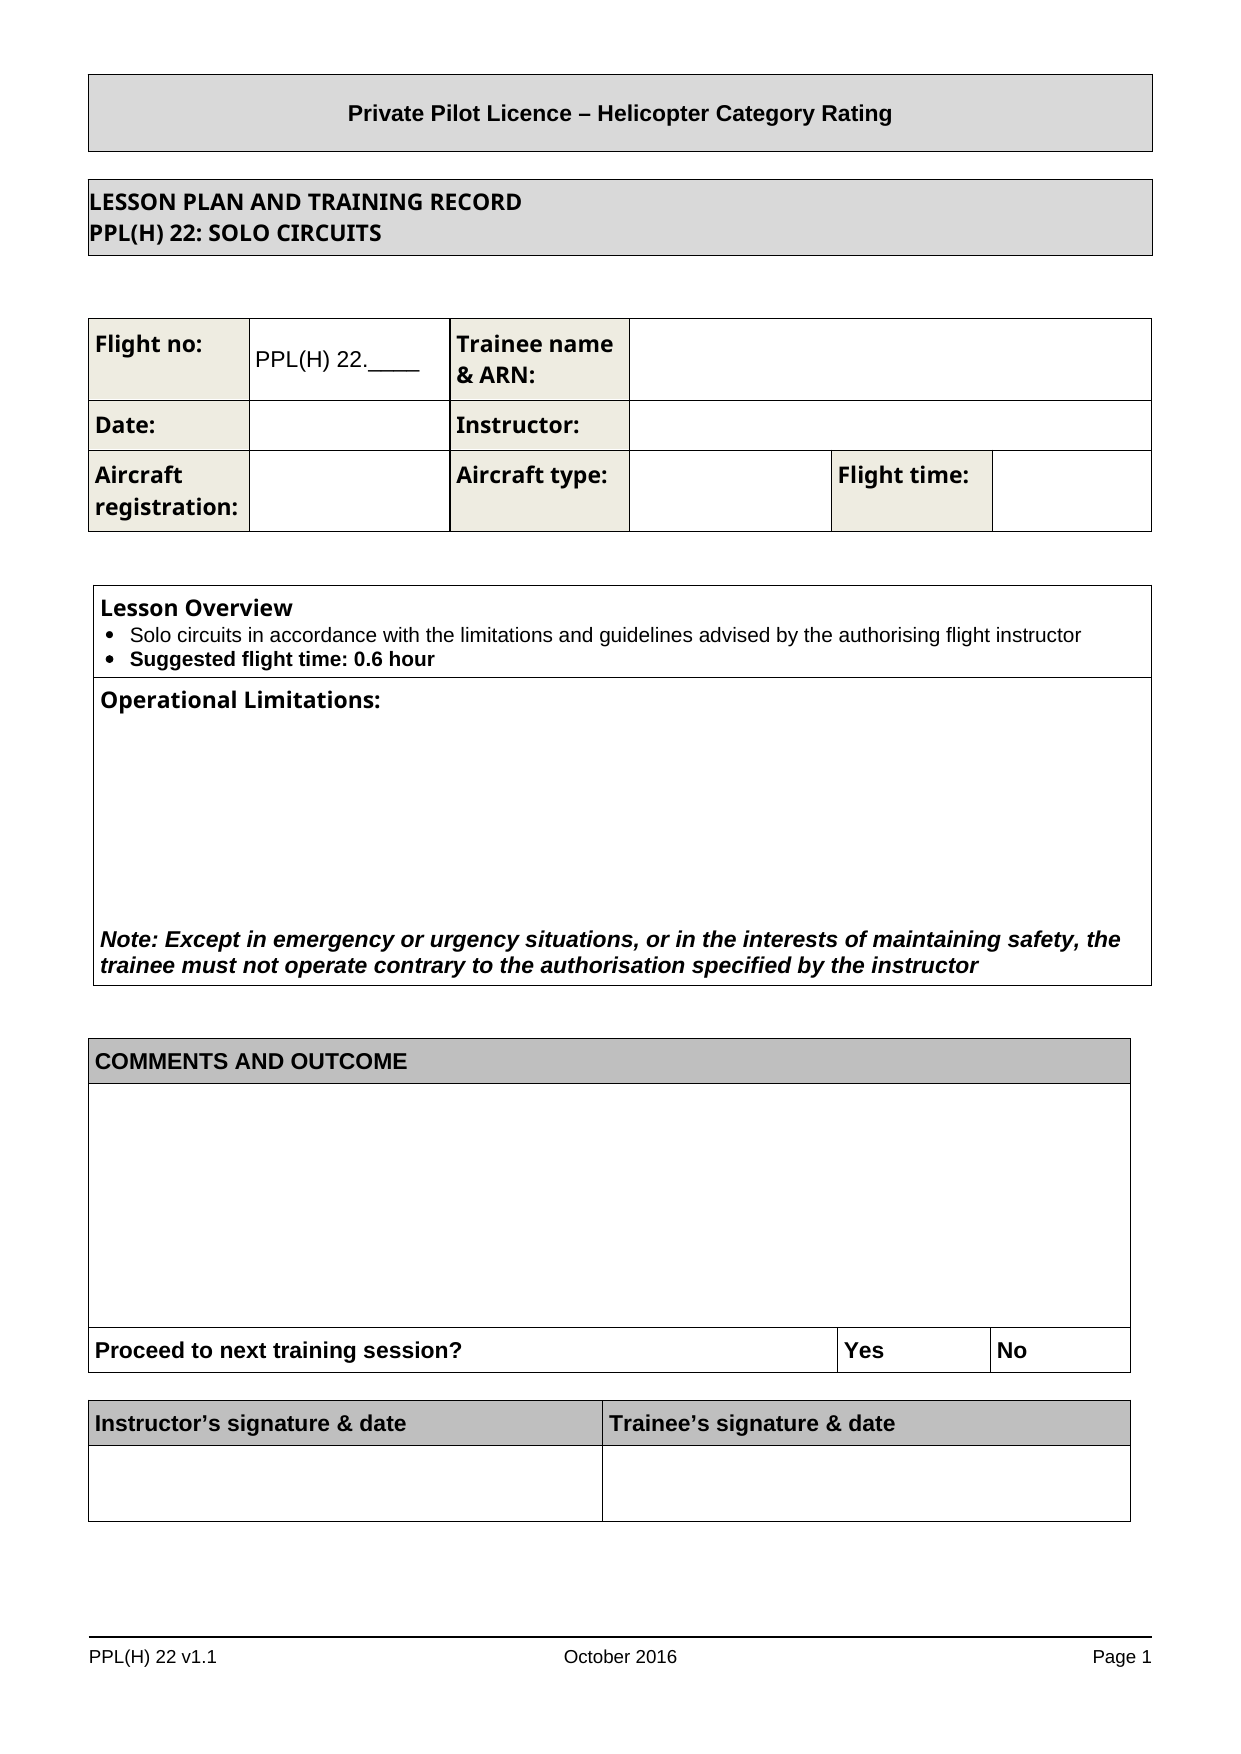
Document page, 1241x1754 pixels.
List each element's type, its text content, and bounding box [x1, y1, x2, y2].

table_cell No [991, 1328, 1130, 1372]
table_header Lesson Overview Solo circuits in accordance with the limitations and guidelines advised by the authorising flight instructor Suggested flight time: 0.6 hour [94, 586, 1151, 677]
table_cell Proceed to next training session? [89, 1328, 837, 1372]
table_cell Date: [89, 401, 249, 449]
table_cell Aircraft registration: [89, 451, 249, 531]
table_cell [250, 401, 449, 449]
table_cell Flight time: [832, 451, 992, 531]
table_header Trainee name & ARN: [451, 319, 629, 399]
table_cell [993, 451, 1151, 531]
table_cell [630, 401, 1151, 449]
table_header PPL(H) 22.____ [250, 319, 449, 399]
table_cell Operational Limitations: Note: Except in emergency or urgency situations, or in the interests of maintaining safety, the trainee must not operate contrary to the authorisation specified by the instructor [94, 678, 1151, 984]
table_header Trainee’s signature & date [603, 1401, 1130, 1445]
table_header Flight no: [89, 319, 249, 399]
table_cell Yes [838, 1328, 990, 1372]
table_cell [250, 451, 449, 531]
table_header [630, 319, 1151, 399]
table_cell [89, 1084, 1130, 1327]
table_header Instructor’s signature & date [89, 1401, 602, 1445]
table_cell [603, 1446, 1130, 1521]
table_cell [630, 451, 831, 531]
table_cell [89, 1446, 602, 1521]
table_cell Instructor: [451, 401, 629, 449]
table_header COMMENTS AND OUTCOME [89, 1039, 1130, 1083]
table_cell Aircraft type: [451, 451, 629, 531]
